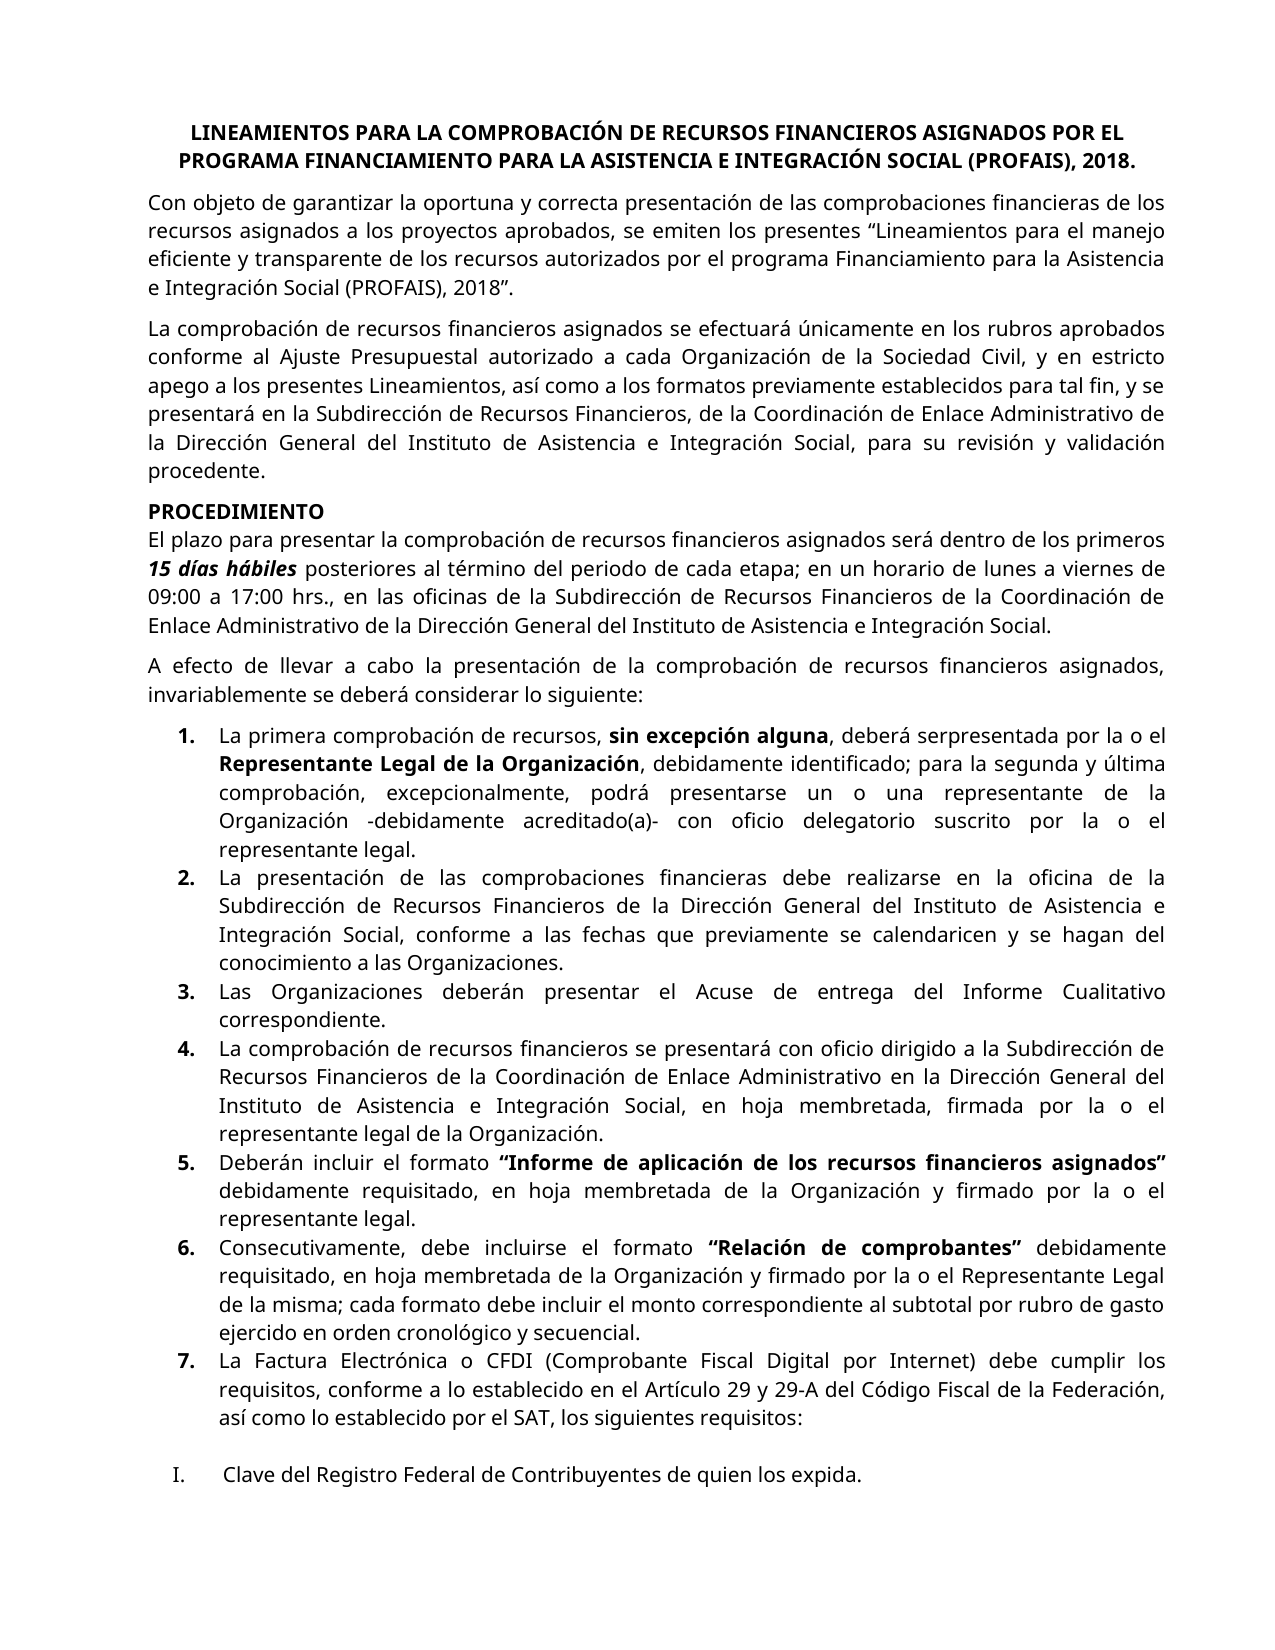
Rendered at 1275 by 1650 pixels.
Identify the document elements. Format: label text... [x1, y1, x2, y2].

text LINEAMIENTOS PARA LA COMPROBACIÓN DE RECURSOS FINANCIEROS ASIGNADOS POR EL PROGRAMA FINANCIAMIENTO PARA LA ASISTENCIA E INTEGRACIÓN SOCIAL (PROFAIS), 2018. [148, 118, 1167, 175]
list La Factura Electrónica o CFDI (Comprobante Fiscal Digital por Internet) debe cumplir los requisitos, conforme a lo establecido en el Artículo 29 y 29-A del Código Fiscal de la Federación, así como lo establecido por el SAT, los siguientes requisitos: [177, 1347, 1167, 1432]
text Con objeto de garantizar la oportuna y correcta presentación de las comprobaciones financieras de los recursos asignados a los proyectos aprobados, se emiten los presentes “Lineamientos para el manejo eficiente y transparente de los recursos autorizados por el programa Financiamiento para la Asistencia e Integración Social (PROFAIS), 2018”. [148, 188, 1167, 301]
list La presentación de las comprobaciones financieras debe realizarse en la oficina de la Subdirección de Recursos Financieros de la Dirección General del Instituto de Asistencia e Integración Social, conforme a las fechas que previamente se calendaricen y se hagan del conocimiento a las Organizaciones. [177, 863, 1167, 977]
list Deberán incluir el formato “Informe de aplicación de los recursos financieros asignados” debidamente requisitado, en hoja membretada de la Organización y firmado por la o el representante legal. [177, 1148, 1167, 1233]
list Las Organizaciones deberán presentar el Acuse de entrega del Informe Cualitativo correspondiente. [177, 977, 1167, 1034]
list Clave del Registro Federal de Contribuyentes de quien los expida. [185, 1460, 1167, 1489]
subtitle PROCEDIMIENTO [148, 497, 1167, 525]
text La comprobación de recursos financieros asignados se efectuará únicamente en los rubros aprobados conforme al Ajuste Presupuestal autorizado a cada Organización de la Sociedad Civil, y en estricto apego a los presentes Lineamientos, así como a los formatos previamente establecidos para tal fin, y se presentará en la Subdirección de Recursos Financieros, de la Coordinación de Enlace Administrativo de la Dirección General del Instituto de Asistencia e Integración Social, para su revisión y validación procedente. [148, 314, 1167, 484]
list La comprobación de recursos financieros se presentará con oficio dirigido a la Subdirección de Recursos Financieros de la Coordinación de Enlace Administrativo en la Dirección General del Instituto de Asistencia e Integración Social, en hoja membretada, firmada por la o el representante legal de la Organización. [177, 1034, 1167, 1148]
list La primera comprobación de recursos, sin excepción alguna, deberá serpresentada por la o el Representante Legal de la Organización, debidamente identificado; para la segunda y última comprobación, excepcionalmente, podrá presentarse un o una representante de la Organización -debidamente acreditado(a)- con oficio delegatorio suscrito por la o el representante legal. [177, 721, 1167, 863]
list Consecutivamente, debe incluirse el formato “Relación de comprobantes” debidamente requisitado, en hoja membretada de la Organización y firmado por la o el Representante Legal de la misma; cada formato debe incluir el monto correspondiente al subtotal por rubro de gasto ejercido en orden cronológico y secuencial. [177, 1233, 1167, 1347]
text El plazo para presentar la comprobación de recursos financieros asignados será dentro de los primeros 15 días hábiles posteriores al término del periodo de cada etapa; en un horario de lunes a viernes de 09:00 a 17:00 hrs., en las oficinas de la Subdirección de Recursos Financieros de la Coordinación de Enlace Administrativo de la Dirección General del Instituto de Asistencia e Integración Social. [148, 525, 1167, 639]
text A efecto de llevar a cabo la presentación de la comprobación de recursos financieros asignados, invariablemente se deberá considerar lo siguiente: [148, 652, 1167, 708]
